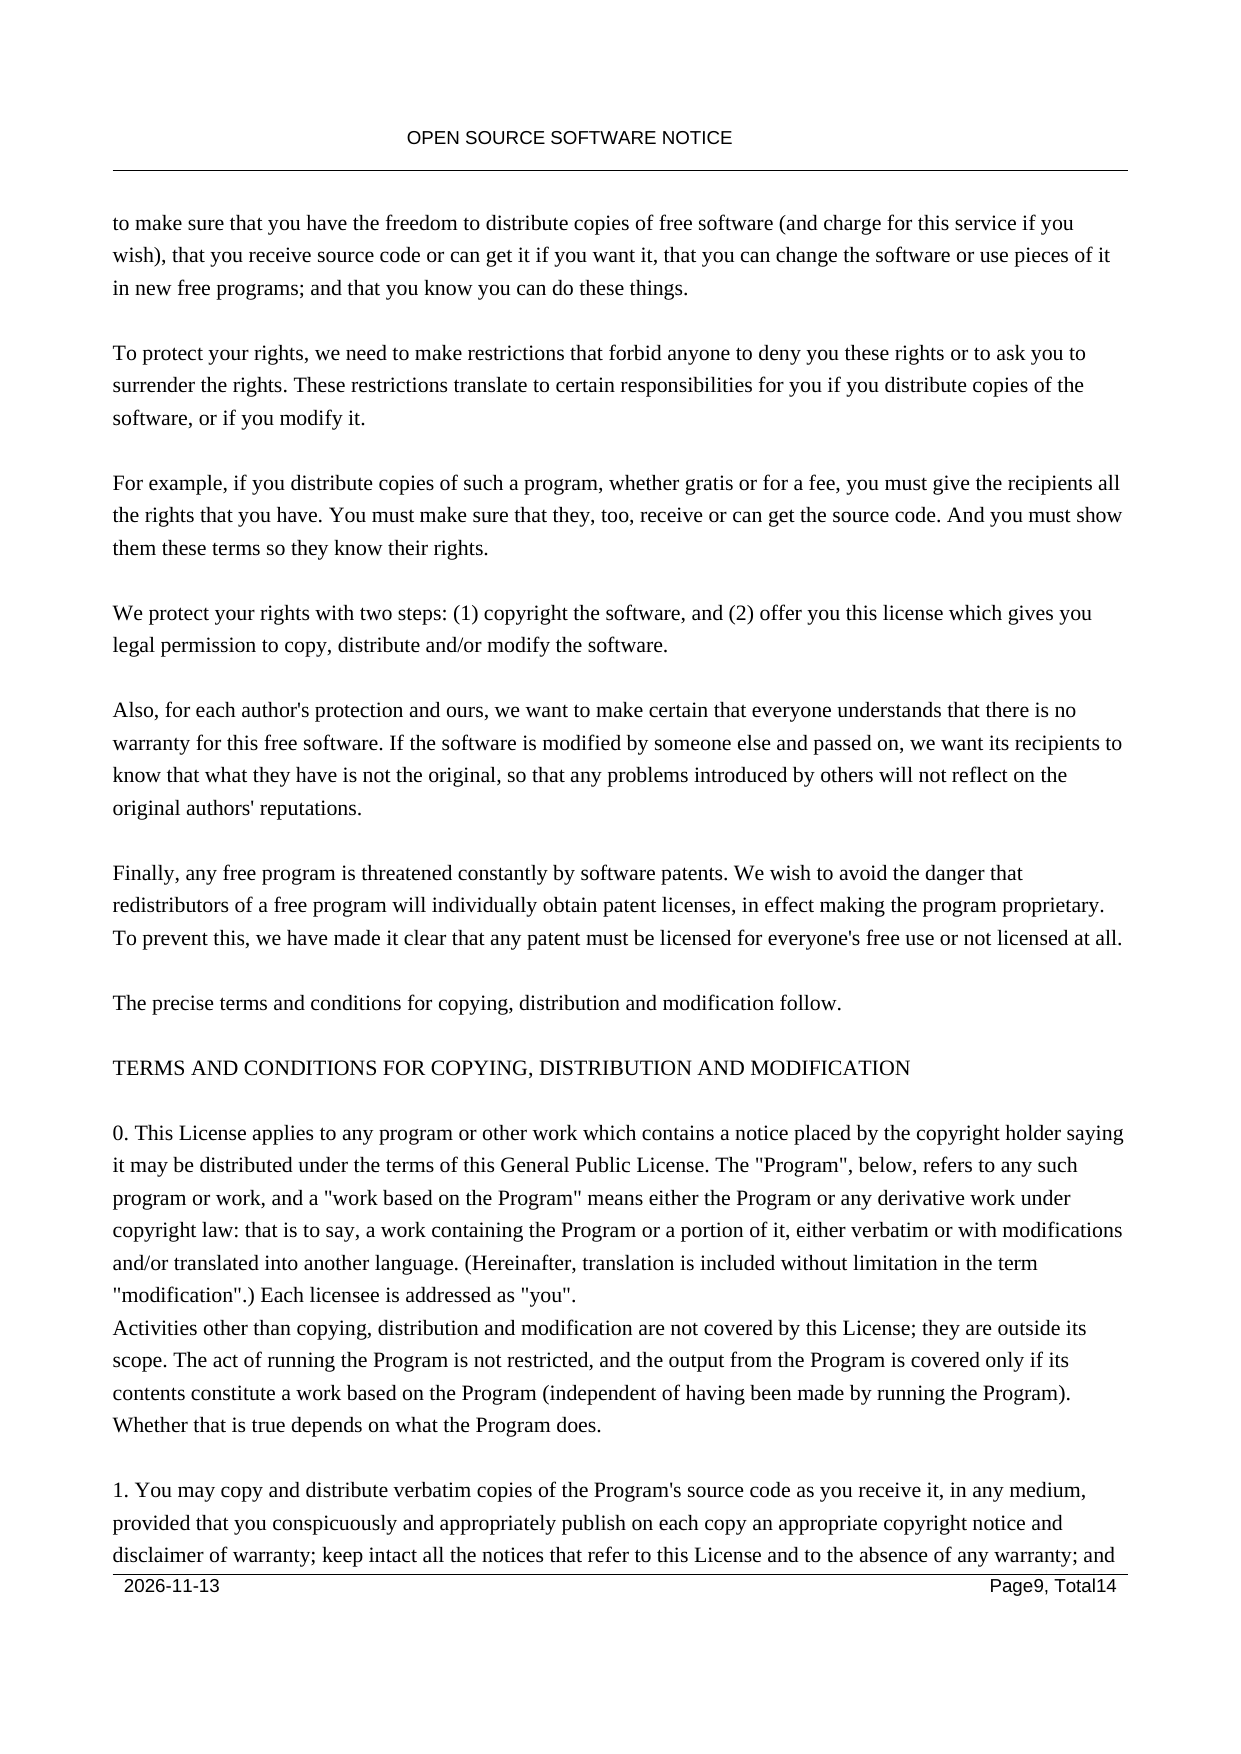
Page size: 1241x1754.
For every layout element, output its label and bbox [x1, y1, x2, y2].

text [112, 206, 1128, 1571]
